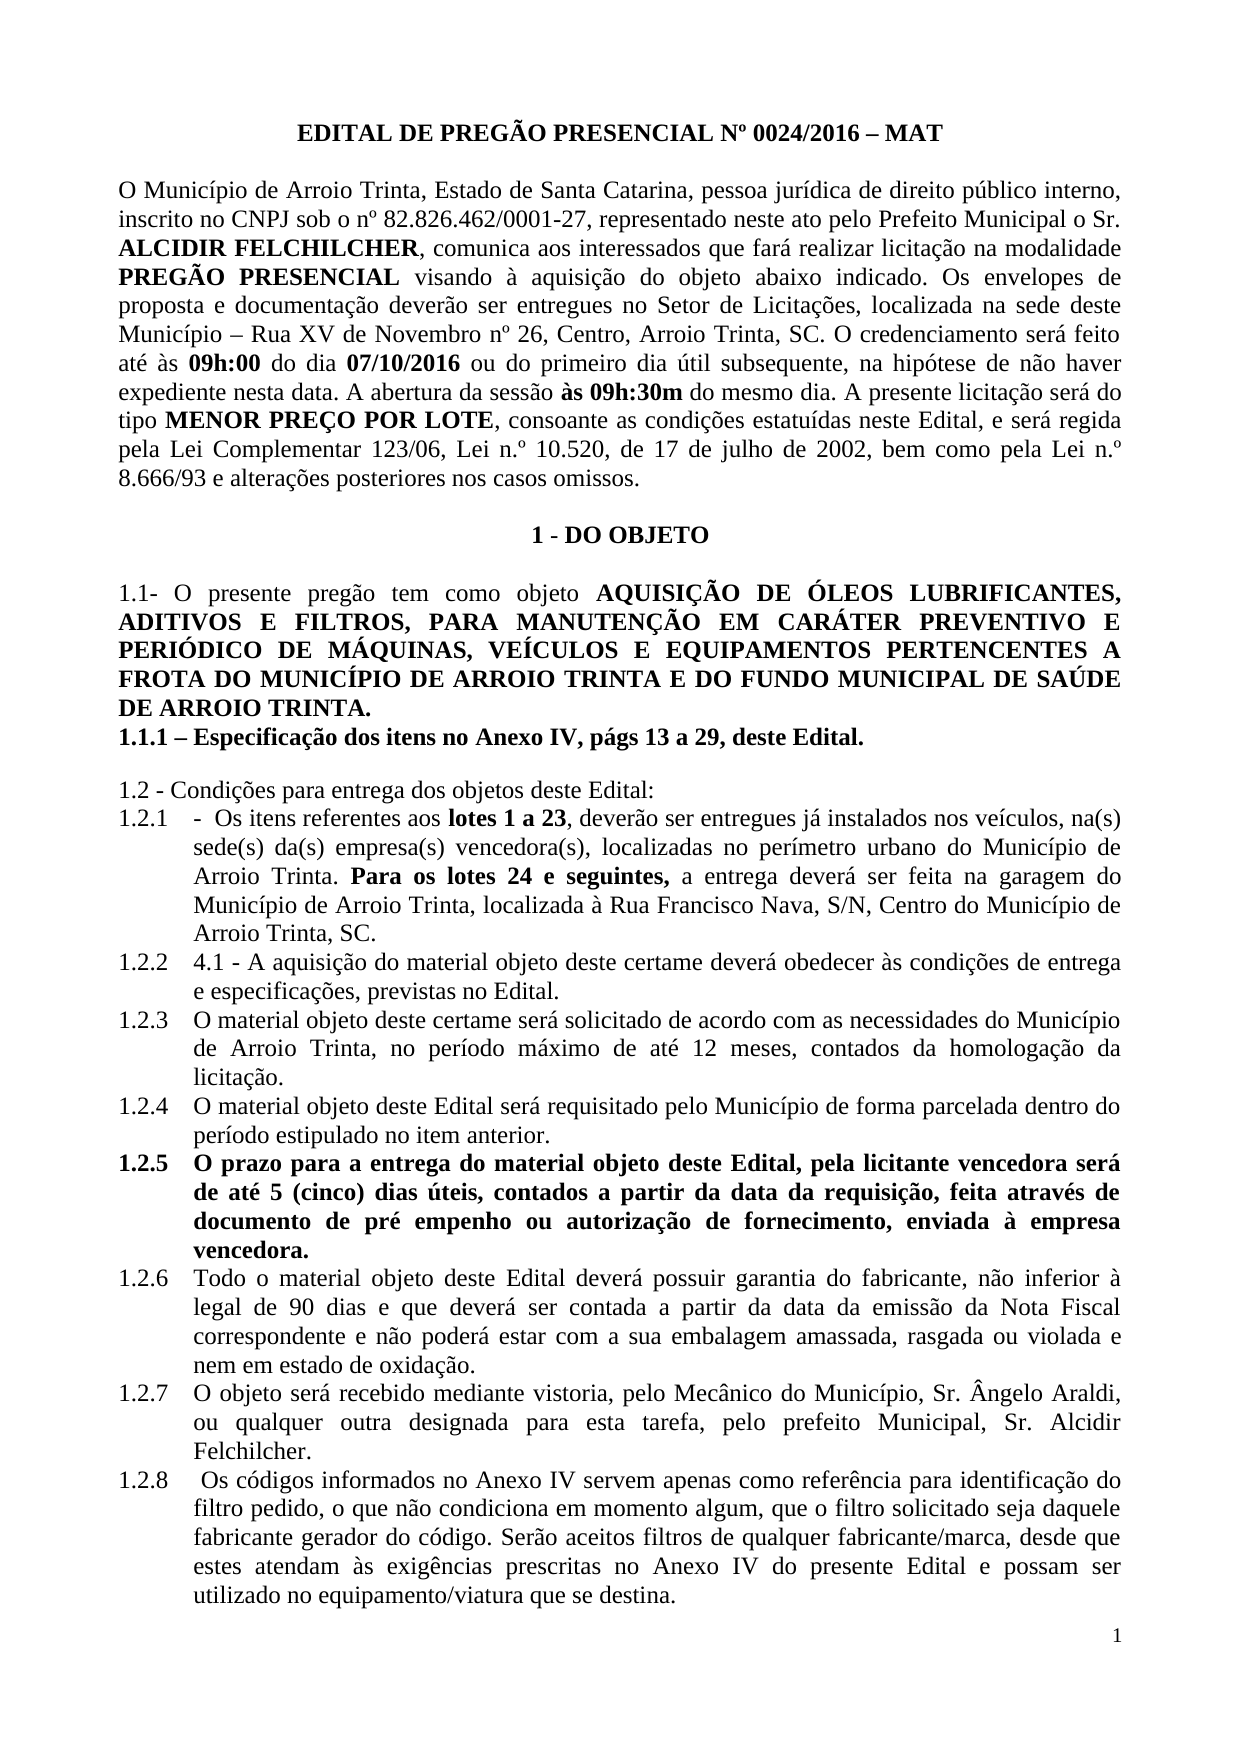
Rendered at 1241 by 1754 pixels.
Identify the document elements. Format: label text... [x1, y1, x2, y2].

list O material objeto deste certame será solicitado de acordo com as necessidades do Município de Arroio Trinta, no período máximo de até 12 meses, contados da homologação da licitação. [118, 1005, 1122, 1091]
text 1 - DO OBJETO [118, 521, 1122, 549]
list O material objeto deste Edital será requisitado pelo Município de forma parcelada dentro do período estipulado no item anterior. [118, 1091, 1122, 1148]
list O prazo para a entrega do material objeto deste Edital, pela licitante vencedora será de até 5 (cinco) dias úteis, contados a partir da data da requisição, feita através de documento de pré empenho ou autorização de fornecimento, enviada à empresa vencedora. [118, 1148, 1122, 1263]
list O objeto será recebido mediante vistoria, pelo Mecânico do Município, Sr. Ângelo Araldi, ou qualquer outra designada para esta tarefa, pelo prefeito Municipal, Sr. Alcidir Felchilcher. [118, 1378, 1122, 1465]
list Os códigos informados no Anexo IV servem apenas como referência para identificação do filtro pedido, o que não condiciona em momento algum, que o filtro solicitado seja daquele fabricante gerador do código. Serão aceitos filtros de qualquer fabricante/marca, desde que estes atendam às exigências prescritas no Anexo IV do presente Edital e possam ser utilizado no equipamento/viatura que se destina. [118, 1465, 1122, 1608]
list 4.1 - A aquisição do material objeto deste certame deverá obedecer às condições de entrega e especificações, previstas no Edital. [118, 947, 1122, 1005]
list - Condições para entrega dos objetos deste Edital: [118, 775, 1122, 803]
title 1.1.1 – Especificação dos itens no Anexo IV, págs 29, deste Edital. [118, 722, 1122, 751]
list Todo o material objeto deste Edital deverá possuir garantia do fabricante, não inferior à legal de 90 dias e que deverá ser contada a partir da data da emissão da Nota Fiscal correspondente e não poderá estar com a sua embalagem amassada, rasgada ou violada e nem em estado de oxidação. [118, 1263, 1122, 1378]
list - Os itens referentes aos lotes 1 a 23, deverão ser entregues já instalados nos veículos, na(s) sede(s) da(s) empresa(s) vencedora(s), localizadas no perímetro urbano do Município de Arroio Trinta. Para os lotes 24 e seguintes, a entrega deverá ser feita na garagem do Município de Arroio Trinta, localizada à Rua Francisco Nava, S/N, Centro do Município de Arroio Trinta, SC. [118, 803, 1122, 947]
subtitle EDITAL DE PREGÃO PRESENCIAL Nº 0024/2016 – MAT [118, 118, 1122, 147]
text 1.1- O presente pregão tem como objeto AQUISIÇÃO DE ÓLEOS LUBRIFICANTES, ADITIVOS E FILTROS, PARA MANUTENÇÃO EM CARÁTER PREVENTIVO E PERIÓDICO DE MÁQUINAS, VEÍCULOS E EQUIPAMENTOS PERTENCENTES A FROTA DO MUNICÍPIO DE ARROIO TRINTA E DO FUNDO MUNICIPAL DE SAÚDE DE ARROIO TRINTA. [118, 578, 1122, 722]
text O Município de Arroio Trinta, Estado de Santa Catarina, pessoa jurídica de direito público interno, inscrito no CNPJ sob o nº 82.826.462/0001-27, representado neste ato pelo Prefeito Municipal o Sr. ALCIDIR FELCHILCHER, comunica aos interessados que fará realizar licitação na modalidade PREGÃO PRESENCIAL visando à aquisição do objeto abaixo indicado. Os envelopes de proposta e documentação deverão ser entregues no Setor de Licitações, localizada na sede deste Município – Rua XV de Novembro nº 26, Centro, Arroio Trinta, SC. O credenciamento será feito até às 09h:00 do dia 07/10/2016 ou do primeiro dia útil subsequente, na hipótese de não haver expediente nesta data. A abertura da sessão às 09h:30m do mesmo dia. A presente licitação será do tipo MENOR PREÇO POR LOTE, consoante as condições estatuídas neste Edital, e será regida pela Lei Complementar 123/06, Lei n.º 10.520, de 17 de julho de 2002, bem como pela Lei n.º 8.666/93 e alterações posteriores nos casos omissos. [118, 176, 1122, 492]
